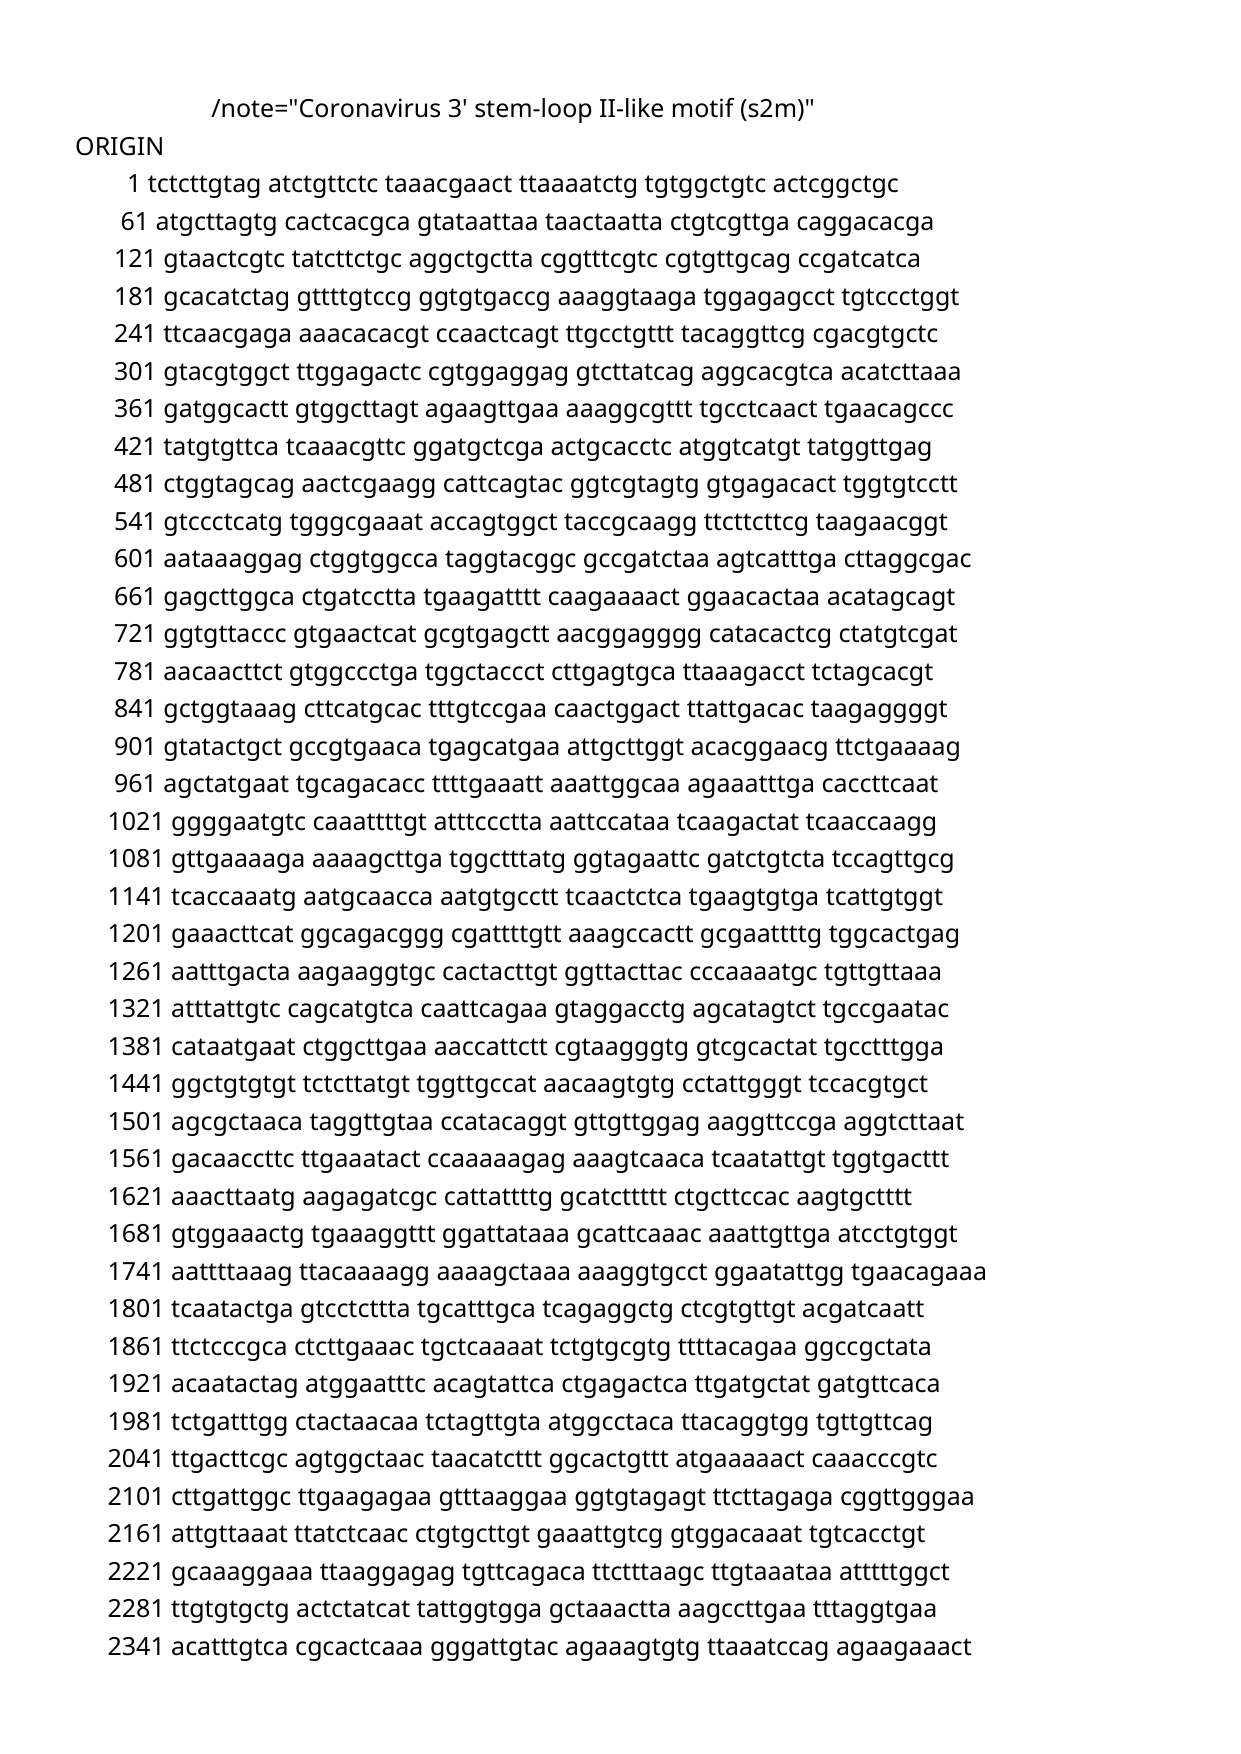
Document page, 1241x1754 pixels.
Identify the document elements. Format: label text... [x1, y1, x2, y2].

text 841 gctggtaaag cttcatgcac tttgtccgaa caactggact ttattgacac taagaggggt [75, 689, 1165, 727]
text 541 gtccctcatg tgggcgaaat accagtggct taccgcaagg ttcttcttcg taagaacggt [75, 502, 1165, 539]
text 241 ttcaacgaga aaacacacgt ccaactcagt ttgcctgttt tacaggttcg cgacgtgctc [75, 314, 1165, 352]
text 2341 acatttgtca cgcactcaaa gggattgtac agaaagtgtg ttaaatccag agaagaaact [75, 1627, 1165, 1664]
text 1861 ttctcccgca ctcttgaaac tgctcaaaat tctgtgcgtg ttttacagaa ggccgctata [75, 1327, 1165, 1364]
text 421 tatgtgttca tcaaacgttc ggatgctcga actgcacctc atggtcatgt tatggttgag [75, 427, 1165, 464]
text 1981 tctgatttgg ctactaacaa tctagttgta atggcctaca ttacaggtgg tgttgttcag [75, 1402, 1165, 1439]
text 1 tctcttgtag atctgttctc taaacgaact ttaaaatctg tgtggctgtc actcggctgc [75, 164, 1165, 202]
text 1081 gttgaaaaga aaaagcttga tggctttatg ggtagaattc gatctgtcta tccagttgcg [75, 839, 1165, 877]
text 1501 agcgctaaca taggttgtaa ccatacaggt gttgttggag aaggttccga aggtcttaat [75, 1102, 1165, 1139]
text 2101 cttgattggc ttgaagagaa gtttaaggaa ggtgtagagt ttcttagaga cggttgggaa [75, 1477, 1165, 1514]
text ORIGIN [75, 127, 1165, 164]
text 1441 ggctgtgtgt tctcttatgt tggttgccat aacaagtgtg cctattgggt tccacgtgct [75, 1064, 1165, 1102]
text 1681 gtggaaactg tgaaaggttt ggattataaa gcattcaaac aaattgttga atcctgtggt [75, 1214, 1165, 1252]
text 1141 tcaccaaatg aatgcaacca aatgtgcctt tcaactctca tgaagtgtga tcattgtggt [75, 877, 1165, 914]
text 721 ggtgttaccc gtgaactcat gcgtgagctt aacggagggg catacactcg ctatgtcgat [75, 614, 1165, 652]
text 661 gagcttggca ctgatcctta tgaagatttt caagaaaact ggaacactaa acatagcagt [75, 577, 1165, 614]
text 901 gtatactgct gccgtgaaca tgagcatgaa attgcttggt acacggaacg ttctgaaaag [75, 727, 1165, 764]
text /note="Coronavirus 3' stem-loop II-like motif (s2m)" [75, 89, 1165, 127]
text 1921 acaatactag atggaatttc acagtattca ctgagactca ttgatgctat gatgttcaca [75, 1364, 1165, 1402]
text 1021 ggggaatgtc caaattttgt atttccctta aattccataa tcaagactat tcaaccaagg [75, 802, 1165, 839]
text 1261 aatttgacta aagaaggtgc cactacttgt ggttacttac cccaaaatgc tgttgttaaa [75, 952, 1165, 989]
text 2281 ttgtgtgctg actctatcat tattggtgga gctaaactta aagccttgaa tttaggtgaa [75, 1589, 1165, 1627]
text 601 aataaaggag ctggtggcca taggtacggc gccgatctaa agtcatttga cttaggcgac [75, 539, 1165, 577]
text 2161 attgttaaat ttatctcaac ctgtgcttgt gaaattgtcg gtggacaaat tgtcacctgt [75, 1514, 1165, 1552]
text 481 ctggtagcag aactcgaagg cattcagtac ggtcgtagtg gtgagacact tggtgtcctt [75, 464, 1165, 502]
text 1381 cataatgaat ctggcttgaa aaccattctt cgtaagggtg gtcgcactat tgcctttgga [75, 1027, 1165, 1064]
text 61 atgcttagtg cactcacgca gtataattaa taactaatta ctgtcgttga caggacacga [75, 202, 1165, 239]
text 121 gtaactcgtc tatcttctgc aggctgctta cggtttcgtc cgtgttgcag ccgatcatca [75, 239, 1165, 277]
text 1201 gaaacttcat ggcagacggg cgattttgtt aaagccactt gcgaattttg tggcactgag [75, 914, 1165, 952]
text 181 gcacatctag gttttgtccg ggtgtgaccg aaaggtaaga tggagagcct tgtccctggt [75, 277, 1165, 314]
text 2221 gcaaaggaaa ttaaggagag tgttcagaca ttctttaagc ttgtaaataa atttttggct [75, 1552, 1165, 1589]
text 1561 gacaaccttc ttgaaatact ccaaaaagag aaagtcaaca tcaatattgt tggtgacttt [75, 1139, 1165, 1177]
text 301 gtacgtggct ttggagactc cgtggaggag gtcttatcag aggcacgtca acatcttaaa [75, 352, 1165, 389]
text 361 gatggcactt gtggcttagt agaagttgaa aaaggcgttt tgcctcaact tgaacagccc [75, 389, 1165, 427]
text 1321 atttattgtc cagcatgtca caattcagaa gtaggacctg agcatagtct tgccgaatac [75, 989, 1165, 1027]
text 1741 aattttaaag ttacaaaagg aaaagctaaa aaaggtgcct ggaatattgg tgaacagaaa [75, 1252, 1165, 1289]
text 1621 aaacttaatg aagagatcgc cattattttg gcatcttttt ctgcttccac aagtgctttt [75, 1177, 1165, 1214]
text 1801 tcaatactga gtcctcttta tgcatttgca tcagaggctg ctcgtgttgt acgatcaatt [75, 1289, 1165, 1327]
text 781 aacaacttct gtggccctga tggctaccct cttgagtgca ttaaagacct tctagcacgt [75, 652, 1165, 689]
text 2041 ttgacttcgc agtggctaac taacatcttt ggcactgttt atgaaaaact caaacccgtc [75, 1439, 1165, 1477]
text 961 agctatgaat tgcagacacc ttttgaaatt aaattggcaa agaaatttga caccttcaat [75, 764, 1165, 802]
